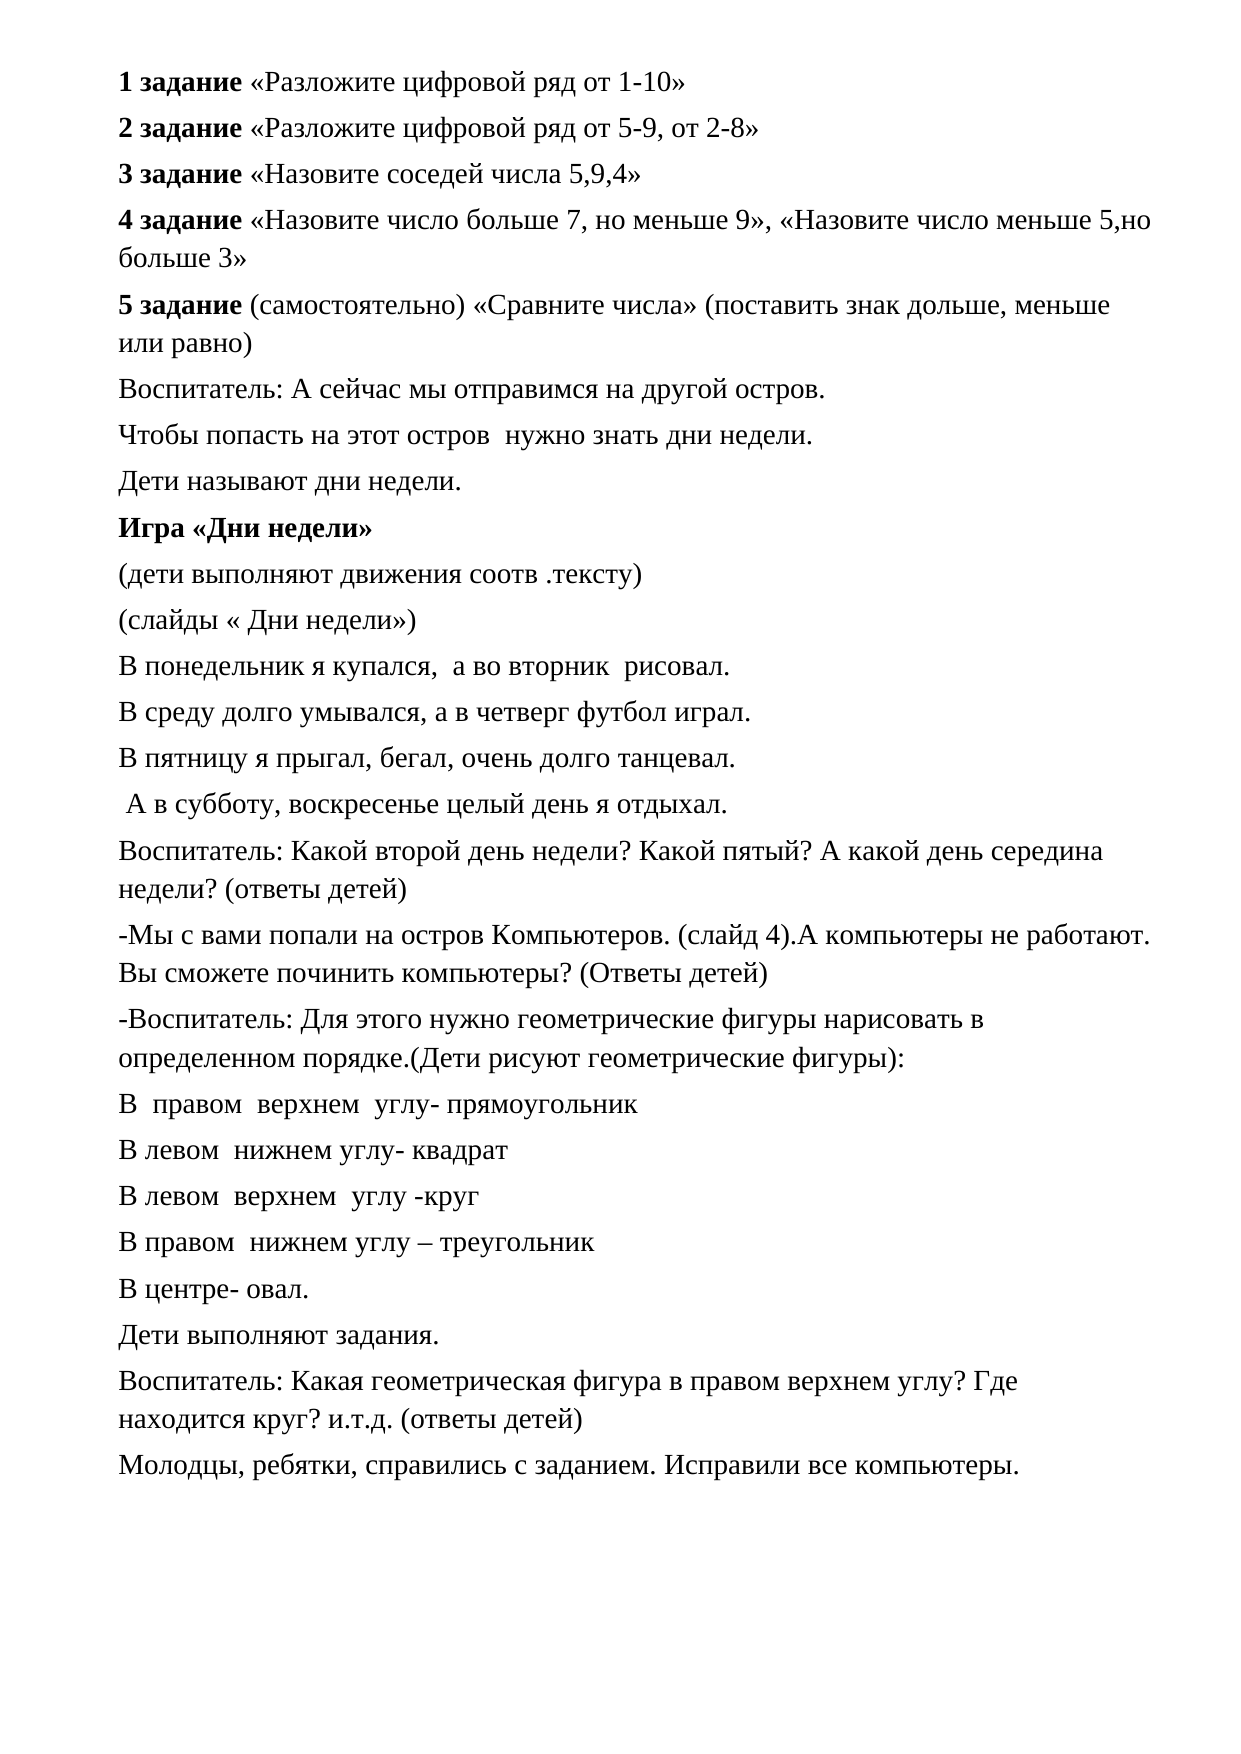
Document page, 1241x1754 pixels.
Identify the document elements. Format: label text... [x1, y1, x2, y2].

text В правом верхнем углу- прямоугольник [118, 1081, 1152, 1120]
text Воспитатель: Какая геометрическая фигура в правом верхнем углу? Где находится круг? и.т.д. (ответы детей) [118, 1358, 1152, 1435]
text 3 задание «Назовите соседей числа 5,9,4» [118, 151, 1152, 190]
text Воспитатель: А сейчас мы отправимся на другой остров. [118, 366, 1152, 405]
text В центре- овал. [118, 1266, 1152, 1304]
text В левом верхнем углу -круг [118, 1174, 1152, 1212]
text (дети выполняют движения соотв .тексту) [118, 551, 1152, 589]
text 1 задание «Разложите цифровой ряд от 1-10» [118, 59, 1152, 97]
text В пятницу я прыгал, бегал, очень долго танцевал. [118, 736, 1152, 774]
text В понедельник я купался, а во вторник рисовал. [118, 643, 1152, 682]
text 2 задание «Разложите цифровой ряд от 5-9, от 2-8» [118, 105, 1152, 143]
text Чтобы попасть на этот остров нужно знать дни недели. [118, 413, 1152, 451]
text В левом нижнем углу- квадрат [118, 1127, 1152, 1166]
text 5 задание (самостоятельно) «Сравните числа» (поставить знак дольше, меньше или равно) [118, 282, 1152, 359]
text Воспитатель: Какой второй день недели? Какой пятый? А какой день середина недели? (ответы детей) [118, 828, 1152, 904]
text В среду долго умывался, а в четверг футбол играл. [118, 689, 1152, 728]
text -Мы с вами попали на остров Компьютеров. (слайд 4).А компьютеры не работают. Вы сможете починить компьютеры? (Ответы детей) [118, 912, 1152, 989]
text А в субботу, воскресенье целый день я отдыхал. [118, 782, 1152, 820]
text Дети называют дни недели. [118, 459, 1152, 497]
text (слайды « Дни недели») [118, 597, 1152, 636]
text Молодцы, ребятки, справились с заданием. Исправили все компьютеры. [118, 1443, 1152, 1481]
text Игра «Дни недели» [118, 505, 1152, 543]
text В правом нижнем углу – треугольник [118, 1220, 1152, 1258]
text -Воспитатель: Для этого нужно геометрические фигуры нарисовать в определенном порядке.(Дети рисуют геометрические фигуры): [118, 997, 1152, 1073]
text Дети выполняют задания. [118, 1312, 1152, 1350]
text 4 задание «Назовите число больше 7, но меньше 9», «Назовите число меньше 5,но больше 3» [118, 197, 1152, 274]
